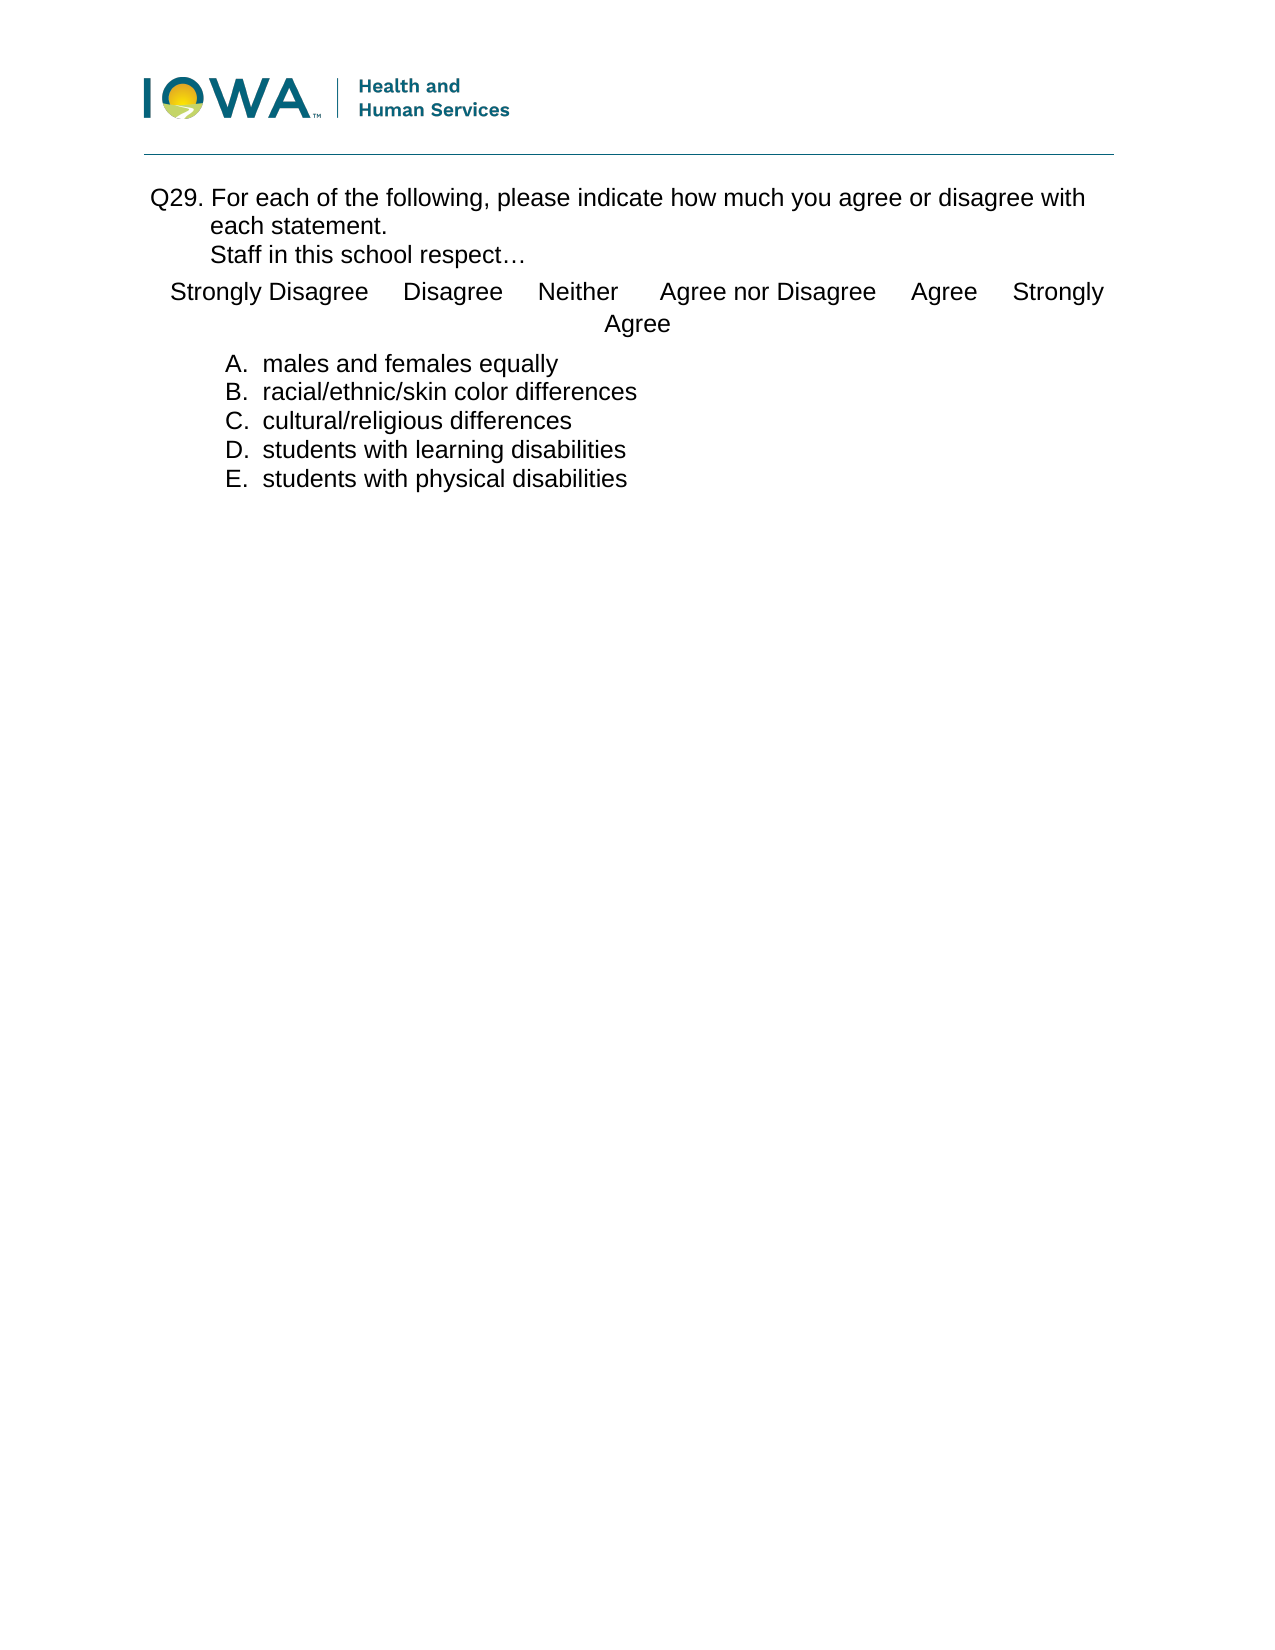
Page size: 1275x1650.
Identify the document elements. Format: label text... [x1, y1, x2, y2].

list cultural/religious differences [225, 406, 1125, 435]
list racial/ethnic/skin color differences [225, 377, 1125, 406]
list students with physical disabilities [225, 464, 1125, 492]
list males and females equally [225, 349, 1125, 377]
picture [143, 77, 510, 119]
text Strongly Disagree Disagree Neither Agree nor Disagree Agree Strongly Agree [150, 277, 1125, 337]
text Q29. For each of the following, please indicate how much you agree or disagree with each statement. [150, 183, 1125, 240]
text Staff in this school respect… [210, 240, 1125, 269]
list students with learning disabilities [225, 435, 1125, 464]
